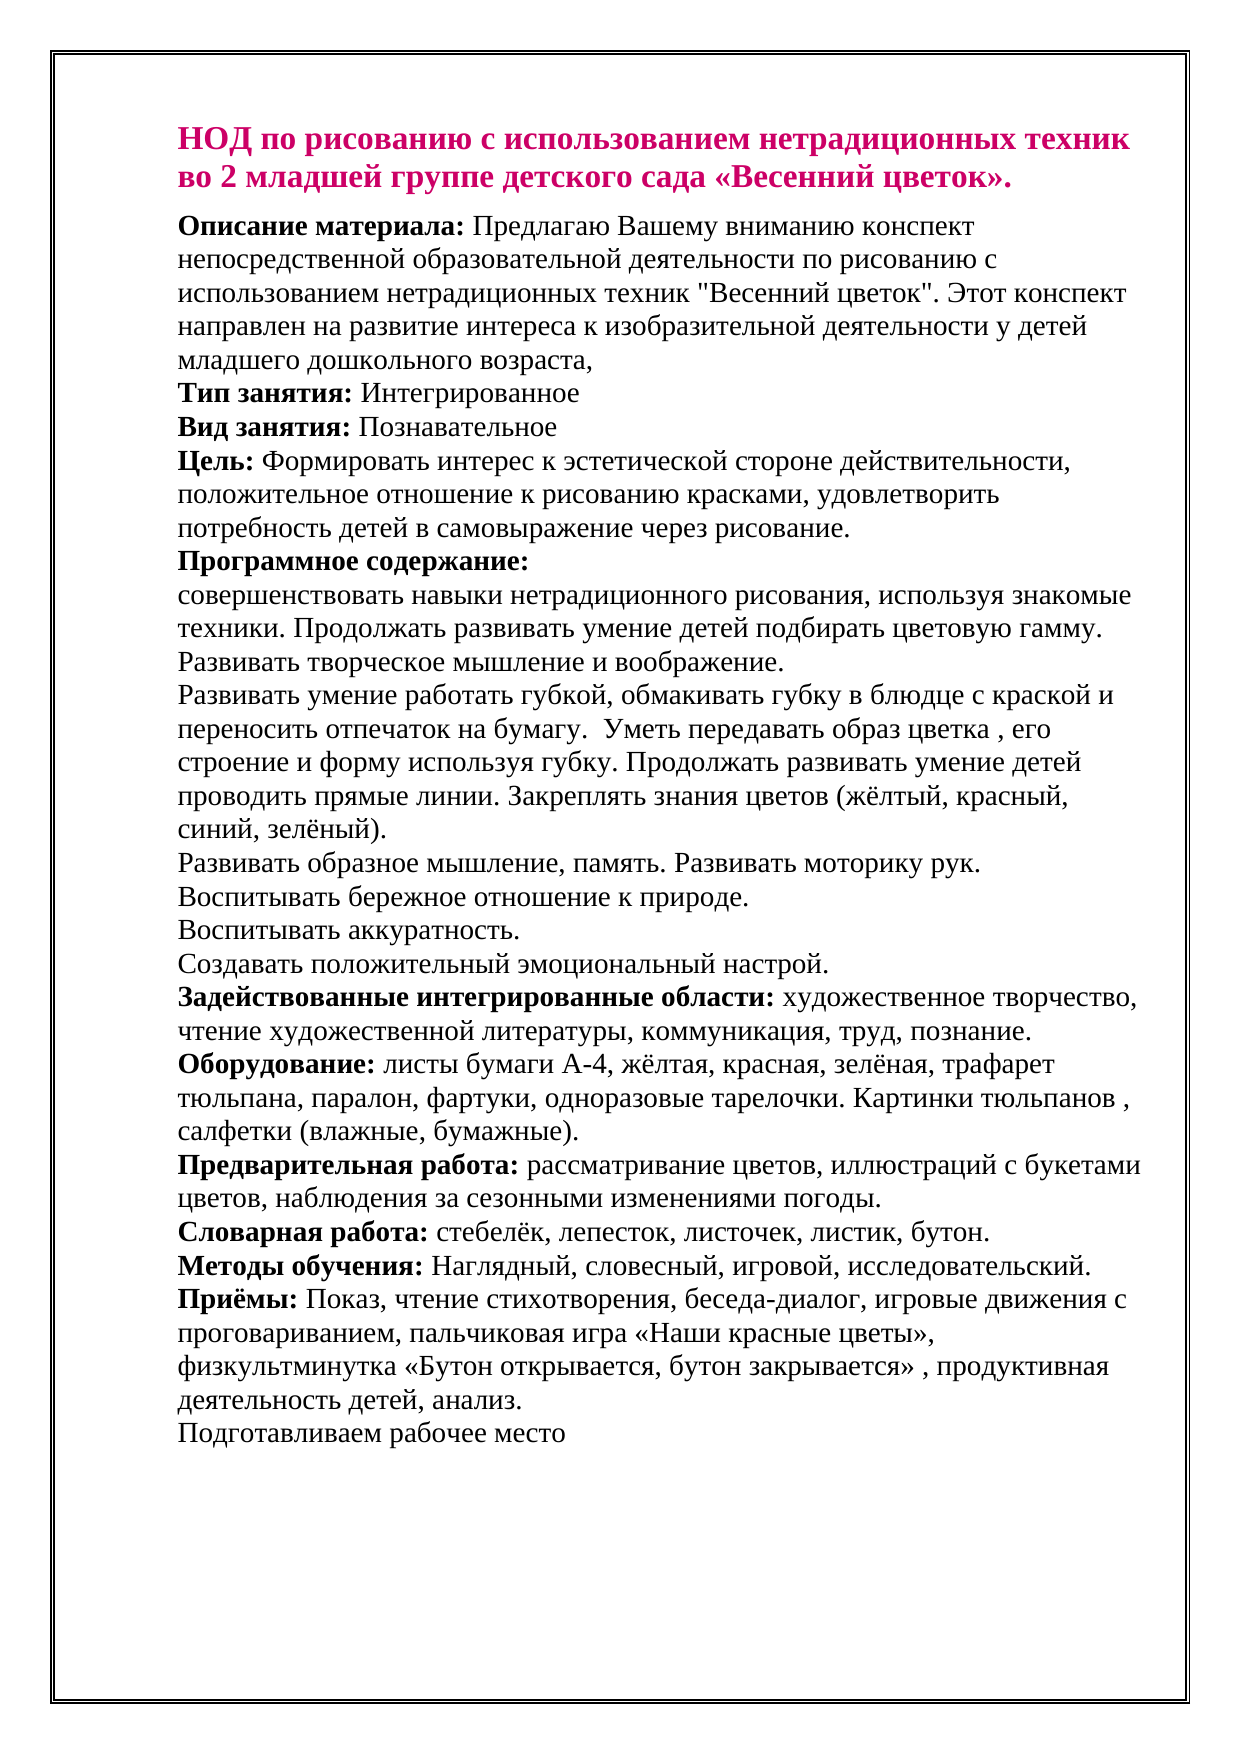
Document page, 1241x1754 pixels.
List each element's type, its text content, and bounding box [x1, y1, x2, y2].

text Описание материала: Предлагаю Вашему вниманию конспект непосредственной образовательной деятельности по рисованию с использованием нетрадиционных техник "Весенний цветок". Этот конспект направлен на развитие интереса к изобразительной деятельности у детей младшего дошкольного возраста, Тип занятия: Интегрированное Вид занятия: Познавательное Цель: Формировать интерес к эстетической стороне действительности, положительное отношение к рисованию красками, удовлетворить потребность детей в самовыражение через рисование. Программное содержание: совершенствовать навыки нетрадиционного рисования, используя знакомые техники. Продолжать развивать умение детей подбирать цветовую гамму. Развивать творческое мышление и воображение. Развивать умение работать губкой, обмакивать губку в блюдце с краской и переносить отпечаток на бумагу. Уметь передавать образ цветка , его строение и форму используя губку. Продолжать развивать умение детей проводить прямые линии. Закреплять знания цветов (жёлтый, красный, синий, зелёный). Развивать образное мышление, память. Развивать моторику рук. Воспитывать бережное отношение к природе. Воспитывать аккуратность. Создавать положительный эмоциональный настрой. Задействованные интегрированные области: художественное творчество, чтение художественной литературы, коммуникация, труд, познание. Оборудование: листы бумаги А-4, жёлтая, красная, зелёная, трафарет тюльпана, паралон, фартуки, одноразовые тарелочки. Картинки тюльпанов , салфетки (влажные, бумажные). Предварительная работа: рассматривание цветов, иллюстраций с букетами цветов, наблюдения за сезонными изменениями погоды. Словарная работа: стебелёк, лепесток, листочек, листик, бутон. Методы обучения: Наглядный, словесный, игровой, исследовательский. Приёмы: Показ, чтение стихотворения, беседа-диалог, игровые движения с проговариванием, пальчиковая игра «Наши красные цветы», физкультминутка «Бутон открывается, бутон закрывается» , продуктивная деятельность детей, анализ. Подготавливаем рабочее место [177, 208, 1152, 1449]
text НОД по рисованию с использованием нетрадиционных техник во 2 младшей группе детского сада «Весенний цветок». [177, 118, 1152, 195]
